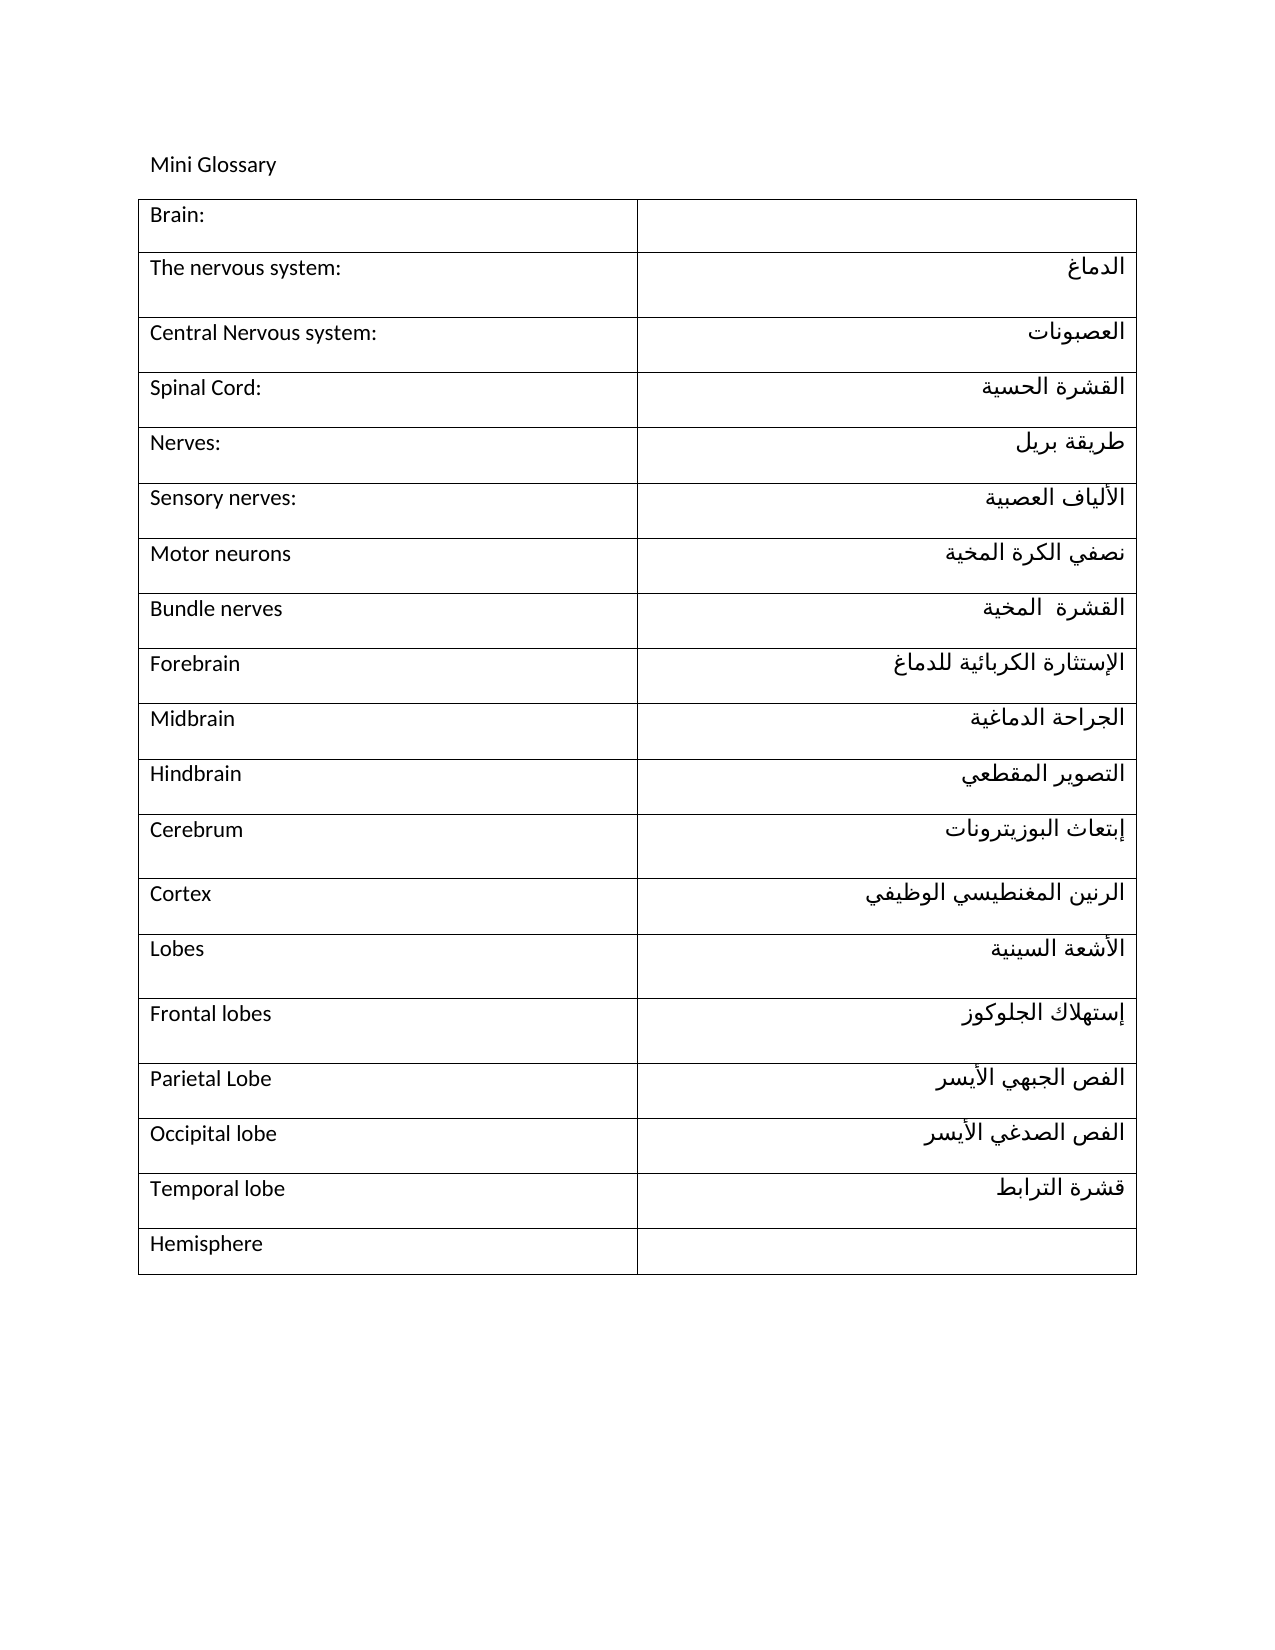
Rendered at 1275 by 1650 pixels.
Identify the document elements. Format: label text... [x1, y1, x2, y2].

table_cell الإستثارة الكربائية للدماغ [638, 649, 1136, 703]
table_cell الفص الصدغي الأيسر [638, 1119, 1136, 1173]
table_cell [638, 1229, 1136, 1274]
table_cell Nerves: [139, 428, 637, 482]
table_cell قشرة الترابط [638, 1174, 1136, 1228]
table_cell العصبونات [638, 318, 1136, 372]
table_cell Occipital lobe [139, 1119, 637, 1173]
table_cell Hemisphere [139, 1229, 637, 1274]
table_cell الألياف العصبية [638, 484, 1136, 538]
table_cell التصوير المقطعي [638, 760, 1136, 814]
table_cell الرنين المغنطيسي الوظيفي [638, 879, 1136, 933]
table_cell القشرة المخية [638, 594, 1136, 648]
table_cell The nervous system: [139, 253, 637, 317]
table_cell Cerebrum [139, 815, 637, 878]
table_header [638, 200, 1136, 252]
table_cell Midbrain [139, 704, 637, 758]
table_cell القشرة الحسية [638, 373, 1136, 427]
table_cell طريقة بريل [638, 428, 1136, 482]
table_cell Lobes [139, 935, 637, 998]
table_cell الجراحة الدماغية [638, 704, 1136, 758]
table_cell الدماغ [638, 253, 1136, 317]
table_cell Motor neurons [139, 539, 637, 593]
table_cell الأشعة السينية [638, 935, 1136, 998]
table_cell نصفي الكرة المخية [638, 539, 1136, 593]
table_cell Parietal Lobe [139, 1064, 637, 1118]
text Mini Glossary [150, 150, 1125, 178]
table_cell Central Nervous system: [139, 318, 637, 372]
table_cell Spinal Cord: [139, 373, 637, 427]
table_cell Cortex [139, 879, 637, 933]
table_cell الفص الجبهي الأيسر [638, 1064, 1136, 1118]
table_cell Sensory nerves: [139, 484, 637, 538]
table_header Brain: [139, 200, 637, 252]
table_cell Bundle nerves [139, 594, 637, 648]
table_cell Forebrain [139, 649, 637, 703]
table_cell Frontal lobes [139, 999, 637, 1063]
table_cell Hindbrain [139, 760, 637, 814]
table_cell إبتعاث البوزيترونات [638, 815, 1136, 878]
table_cell إستهلاك الجلوكوز [638, 999, 1136, 1063]
table_cell Temporal lobe [139, 1174, 637, 1228]
